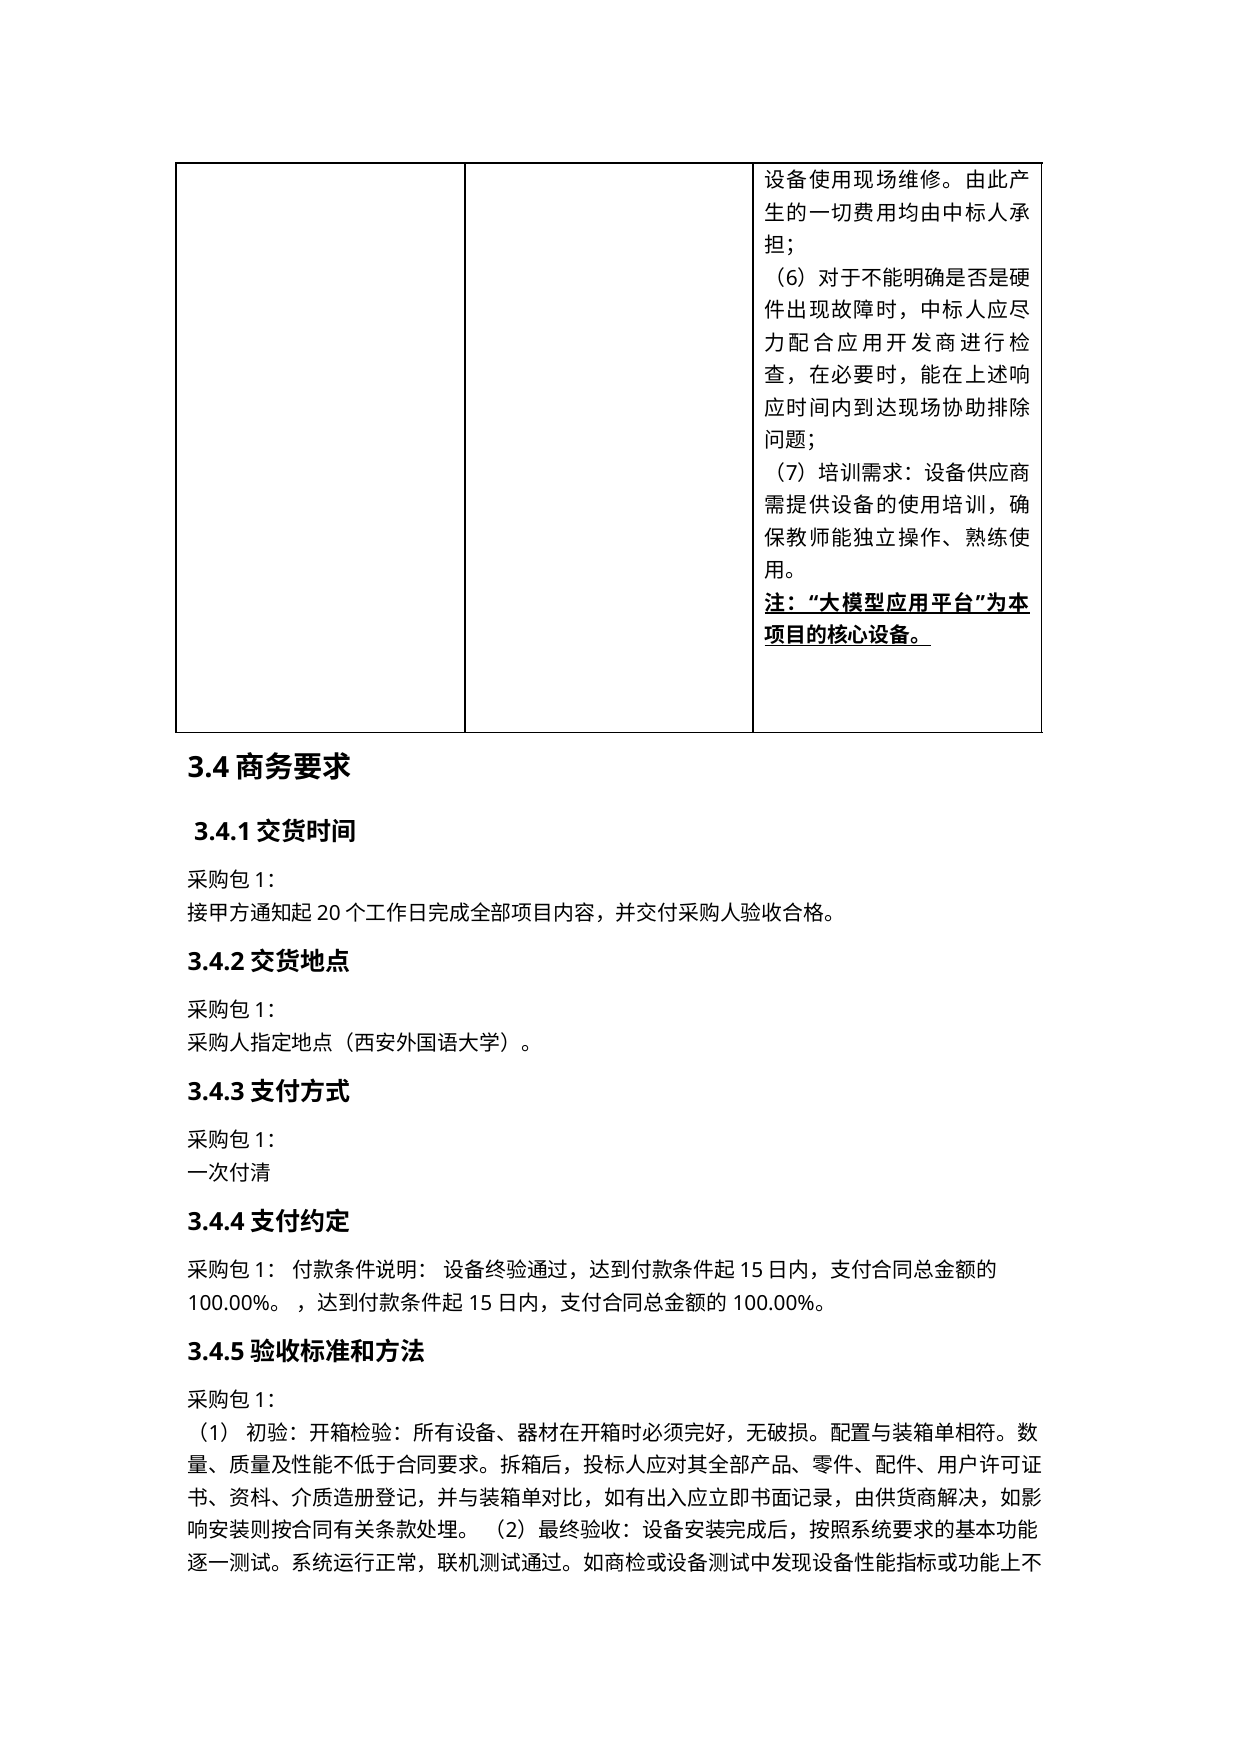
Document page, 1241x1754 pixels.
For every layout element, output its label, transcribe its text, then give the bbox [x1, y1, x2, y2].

text 3.4.4支付约定 [187, 1188, 1053, 1253]
text 3.4.5验收标准和方法 [187, 1318, 1053, 1383]
text 采购包1： 付款条件说明： 设备终验通过，达到付款条件起15日内，支付合同总金额的100.00%。 ，达到付款条件起 15 日内，支付合同总金额的 100.00%。 [187, 1253, 1053, 1318]
text 一次付清 [187, 1156, 1053, 1188]
text 接甲方通知起20个工作日完成全部项目内容，并交付采购人验收合格。 [187, 896, 1053, 928]
table_cell [466, 164, 752, 732]
text 采购包1： [187, 863, 1053, 896]
text 3.4.3支付方式 [187, 1058, 1053, 1123]
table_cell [754, 164, 1041, 732]
text 3.4商务要求 [187, 733, 1053, 798]
text 3.4.2交货地点 [187, 928, 1053, 993]
text 采购包1： [187, 1123, 1053, 1156]
text 3.4.1交货时间 [187, 798, 1053, 863]
table_cell 1 [177, 164, 464, 732]
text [187, 1416, 1053, 1578]
text 采购人指定地点（西安外国语大学）。 [187, 1026, 1053, 1058]
text 采购包1： [187, 993, 1053, 1026]
text 采购包1： [187, 1383, 1053, 1416]
